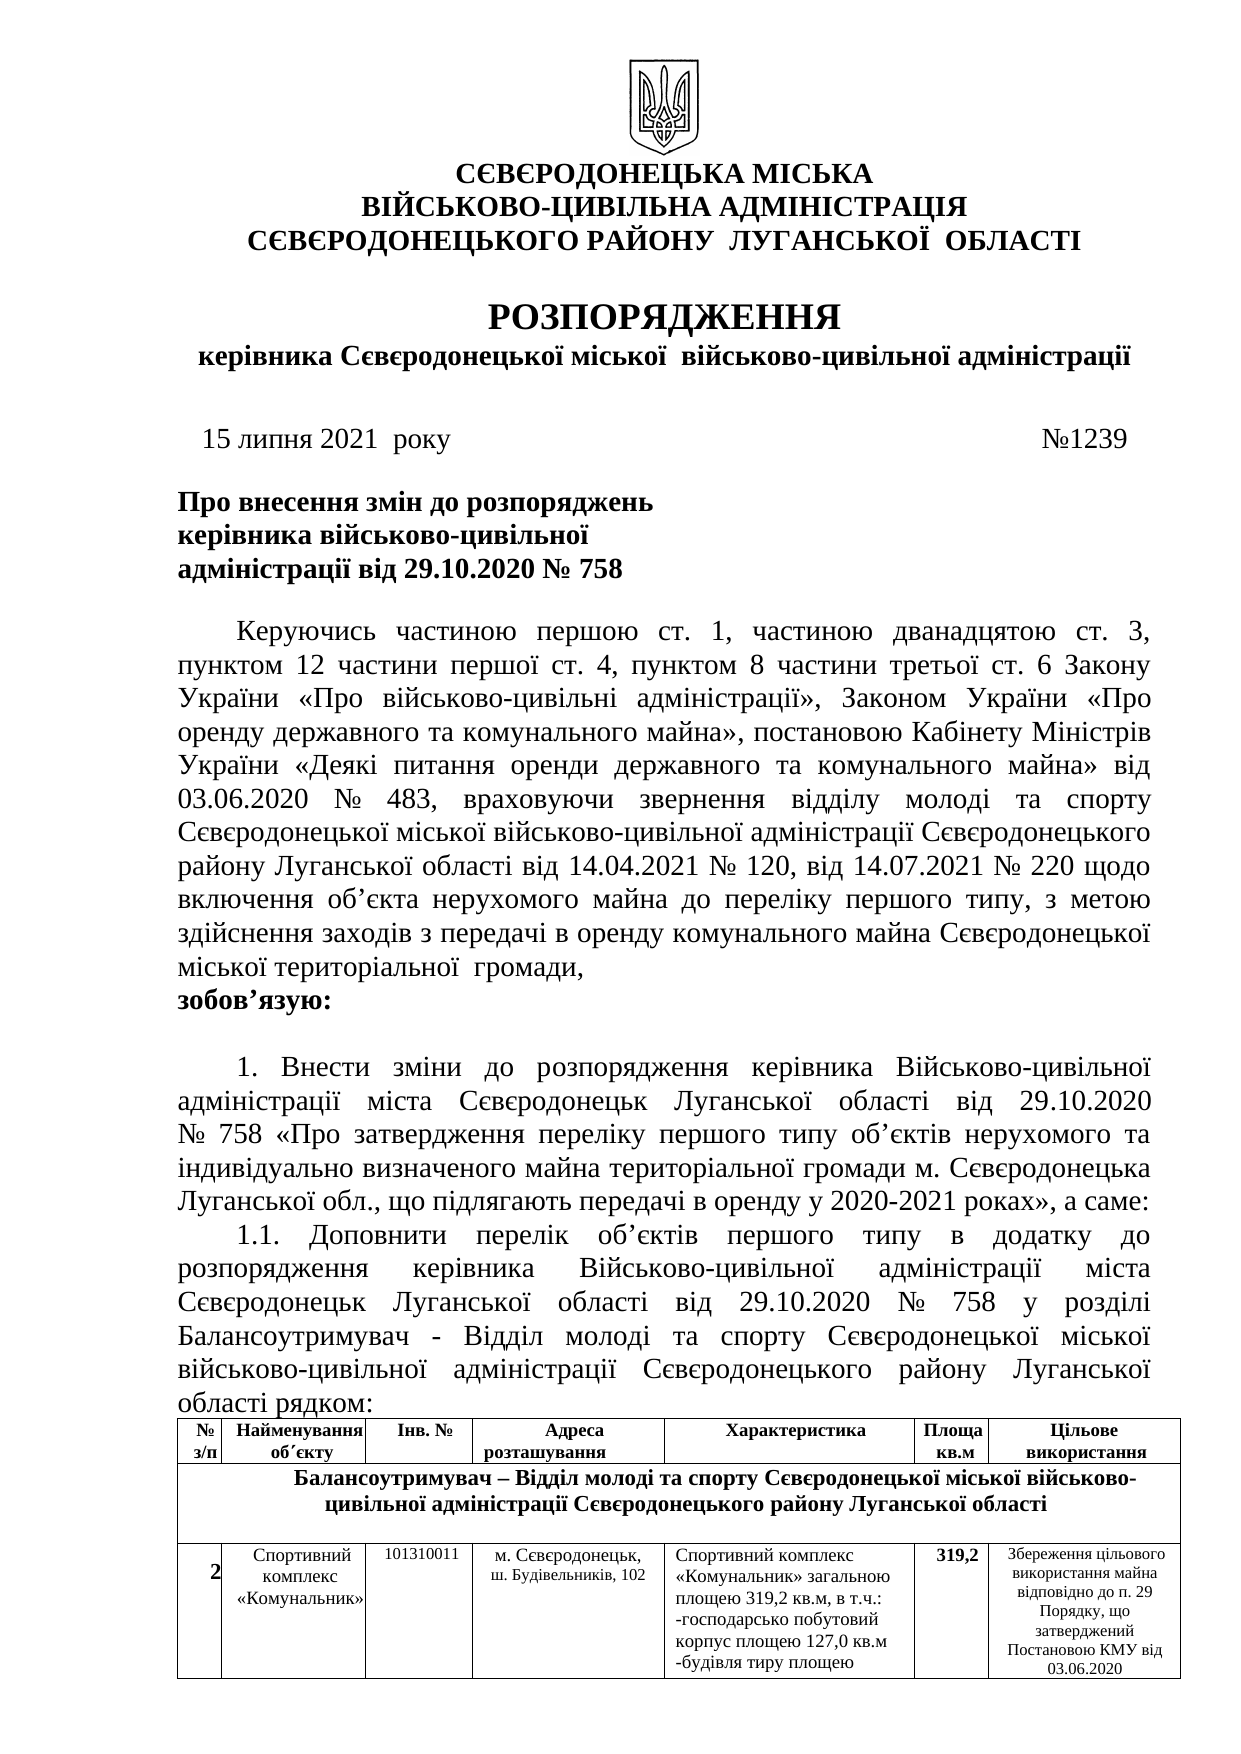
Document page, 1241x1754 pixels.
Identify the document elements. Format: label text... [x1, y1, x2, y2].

table_cell 101310011 [366, 1544, 472, 1678]
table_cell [665, 1544, 914, 1678]
text СЄВЄРОДОНЕЦЬКОГО РАЙОНУ ЛУГАНСЬКОЇ ОБЛАСТІ [177, 223, 1152, 256]
text ВІЙСЬКОВО-ЦИВІЛЬНА АДМІНІСТРАЦІЯ [177, 189, 1152, 223]
text СЄВЄРОДОНЕЦЬКА МІСЬКА [177, 156, 1152, 189]
table_cell 319,2 [915, 1544, 988, 1678]
table_header Цільове використання [989, 1419, 1180, 1462]
text 1.1. Доповнити перелік об’єктів першого типу в додатку до розпорядження керівника Військово-цивільної адміністрації міста Сєвєродонецьк Луганської області від 29.10.2020 № 758 у розділі Балансоутримувач - Відділ молоді та спорту Сєвєродонецької міської військово-цивільної адміністрації Сєвєродонецького району Луганської області рядком: [177, 1217, 1152, 1418]
table_header Площа кв.м [915, 1419, 988, 1462]
table_header Інв. № [366, 1419, 472, 1462]
text 15 липня 2021 року №1239 [177, 422, 1152, 455]
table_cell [473, 1544, 664, 1678]
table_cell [989, 1544, 1180, 1678]
table_header Характеристика [665, 1419, 914, 1462]
text 1. Внести зміни до розпорядження керівника Військово-цивільної адміністрації міста Сєвєродонецьк Луганської області від 29.10.2020 № 758 «Про затвердження переліку першого типу об’єктів нерухомого та індивідуально визначеного майна територіальної громади м. Сєвєродонецька Луганської обл., що підлягають передачі в оренду у 2020-2021 роках», а саме: [177, 1049, 1152, 1217]
table_cell Балансоутримувач – Відділ молоді та спорту Сєвєродонецької міської військово-цивільної адміністрації Сєвєродонецького району Луганської області [178, 1464, 1180, 1543]
table_header Найменування обєкту [222, 1419, 365, 1462]
title РОЗПОРЯДЖЕННЯ [177, 295, 1152, 338]
table_header Адреса розташування [473, 1419, 664, 1462]
text зобовʼязую: [177, 982, 1152, 1016]
text керівника Сєвєродонецької міської військово-цивільної адміністрації [177, 338, 1152, 371]
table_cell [222, 1544, 365, 1678]
text Керуючись частиною першою ст. 1, частиною дванадцятою ст. 3, пунктом 12 частини першої ст. 4, пунктом 8 частини третьої ст. 6 Закону України «Про військово-цивільні адміністрації», Законом України «Про оренду державного та комунального майна», постановою Кабінету Міністрів України «Деякі питання оренди державного та комунального майна» від 03.06.2020 № 483, враховуючи звернення відділу молоді та спорту Сєвєродонецької міської військово-цивільної адміністрації Сєвєродонецького району Луганської області від 14.04.2021 № 120, від 14.07.2021 № 220 щодо включення об’єкта нерухомого майна до переліку першого типу, з метою здійснення заходів з передачі в оренду комунального майна Сєвєродонецької міської територіальної громади, [177, 613, 1152, 982]
text Про внесення змін до розпоряджень керівника військово-цивільної адміністрації від 29.10.2020 № 758 [177, 484, 709, 584]
table_cell 2 [178, 1544, 221, 1678]
table_header № з/п [178, 1419, 221, 1462]
